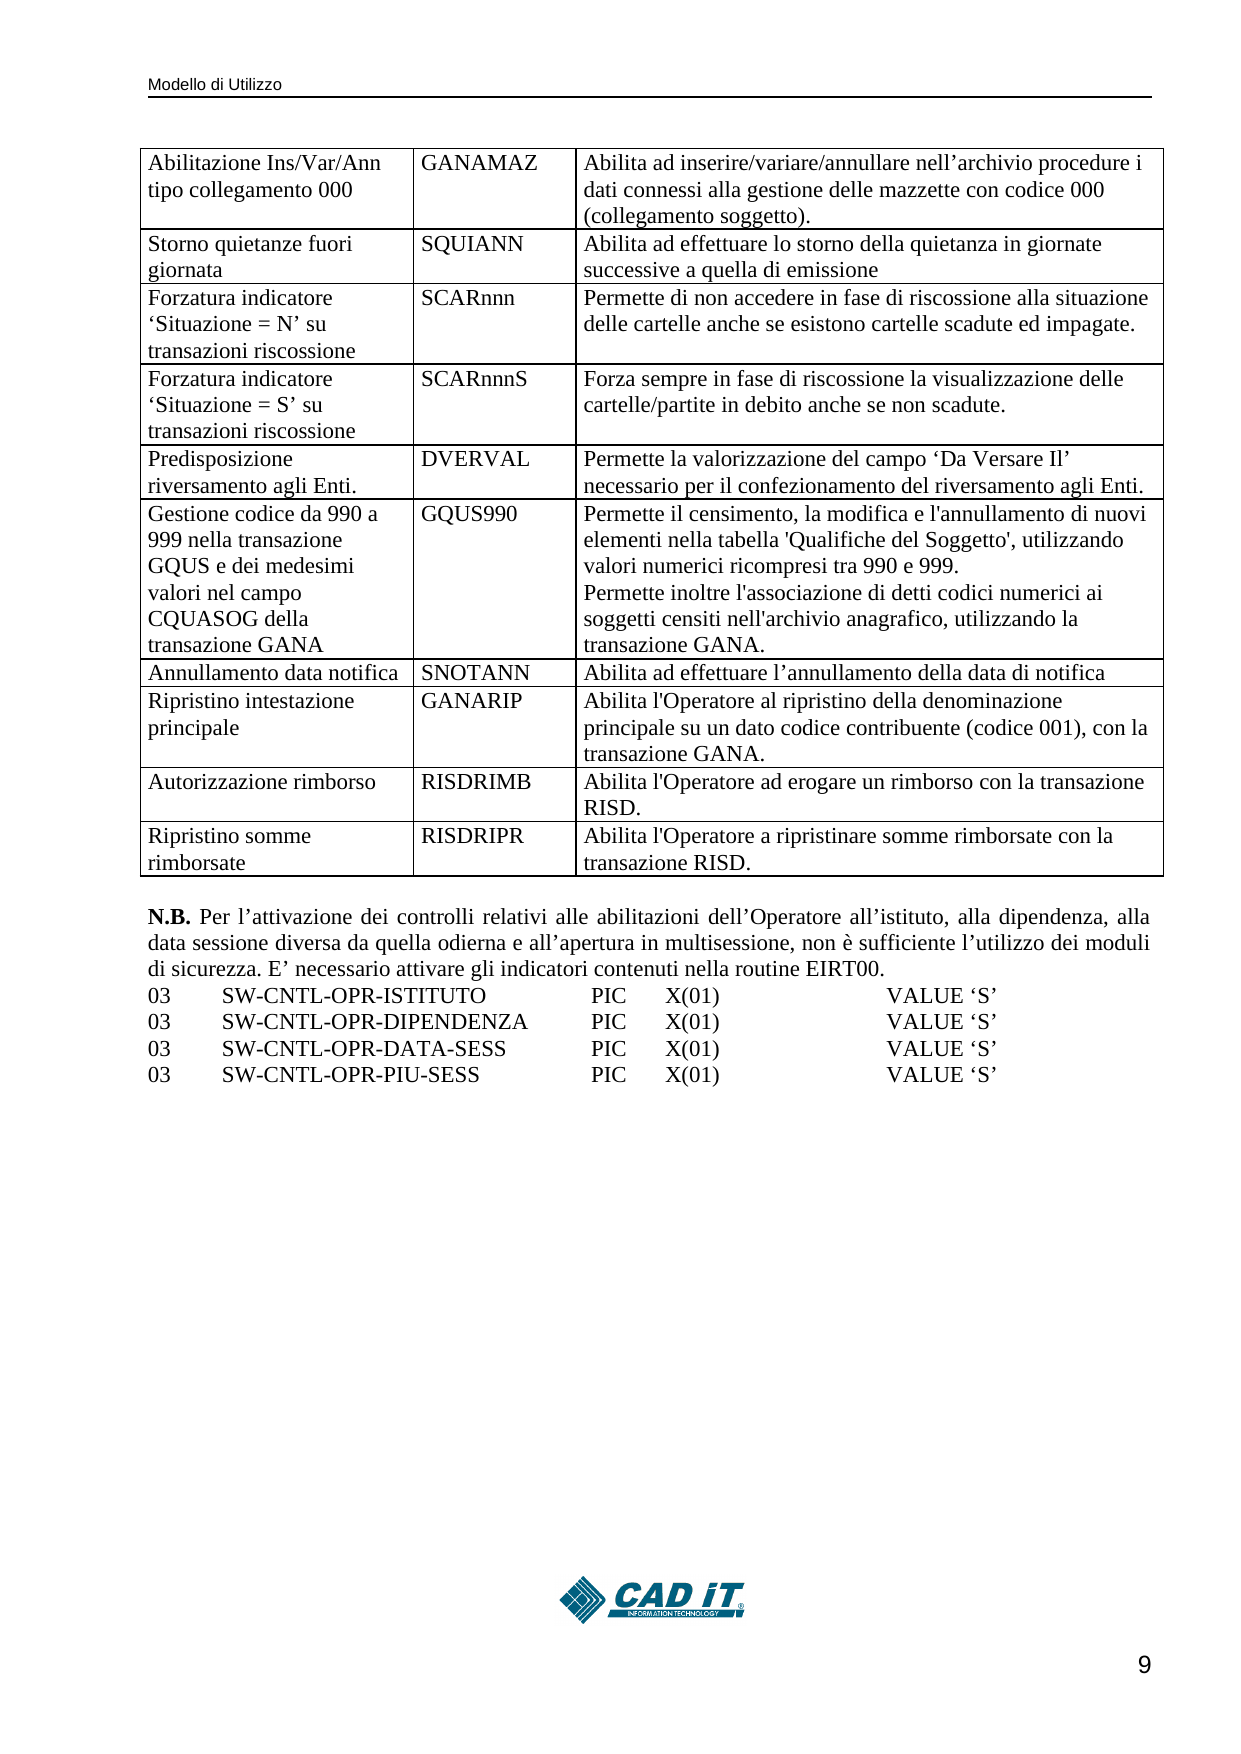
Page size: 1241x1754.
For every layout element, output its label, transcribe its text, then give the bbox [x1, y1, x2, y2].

table_cell Permette il censimento, la modifica e l'annullamento di nuovi elementi nella tabella 'Qualifiche del Soggetto', utilizzando valori numerici ricompresi tra 990 e 999. Permette inoltre l'associazione di detti codici numerici ai soggetti censiti nell'archivio anagrafico, utilizzando la transazione GANA. [577, 500, 1163, 658]
table_cell Forza sempre in fase di riscossione la visualizzazione delle cartelle/partite in debito anche se non scadute. [577, 365, 1163, 444]
table_cell Abilita l'Operatore ad erogare un rimborso con la transazione RISD. [577, 768, 1163, 821]
table_cell Abilita l'Operatore al ripristino della denominazione principale su un dato codice contribuente (codice 001), con la transazione GANA. [577, 687, 1163, 766]
table_cell Ripristino somme rimborsate [141, 822, 413, 875]
text 03 SW-CNTL-OPR-DIPENDENZA PIC X(01) VALUE ‘S’ [148, 1008, 1152, 1034]
table_cell SCARnnnS [414, 365, 575, 444]
table_cell Autorizzazione rimborso [141, 768, 413, 821]
table_cell Abilita ad inserire/variare/annullare nell’archivio procedure i dati connessi alla gestione delle mazzette con codice 000 (collegamento soggetto). [577, 149, 1163, 228]
table_cell Gestione codice da 999 nella transazione GQUS e dei medesimi valori nel campo CQUASOG della transazione GANA [141, 500, 413, 658]
table_cell Abilitazione Ins/Var/Ann tipo collegamento 000 [141, 149, 413, 228]
table_cell GANARIP [414, 687, 575, 766]
table_cell Forzatura indicatore ‘Situazione = N’ su transazioni riscossione [141, 284, 413, 363]
table_cell Abilita ad effettuare lo storno della quietanza in giornate successive a quella di emissione [577, 230, 1163, 283]
table_cell Abilita l'Operatore a ripristinare somme rimborsate con la transazione RISD. [577, 822, 1163, 875]
table_cell SNOTANN [414, 660, 575, 686]
table_cell Permette di non accedere in fase di riscossione alla situazione delle cartelle anche se esistono cartelle scadute ed impagate. [577, 284, 1163, 363]
table_cell Ripristino intestazione principale [141, 687, 413, 766]
table_cell Permette la valorizzazione del campo ‘Da Versare Il’ necessario per il confezionamento del riversamento agli Enti. [577, 446, 1163, 498]
table_cell Forzatura indicatore ‘Situazione = S’ su transazioni riscossione [141, 365, 413, 444]
text 03 SW-CNTL-OPR-ISTITUTO PIC X(01) VALUE ‘S’ [148, 982, 1152, 1008]
picture [553, 1574, 748, 1626]
table_cell Annullamento data notifica [141, 660, 413, 686]
table_cell SCARnnn [414, 284, 575, 363]
table_cell SQUIANN [414, 230, 575, 283]
table_cell RISDRIPR [414, 822, 575, 875]
text 03 SW-CNTL-OPR-DATA-SESS PIC X(01) VALUE ‘S’ [148, 1034, 1152, 1061]
text N.B. Per l’attivazione dei controlli relativi alle abilitazioni dell’Operatore all’istituto, alla dipendenza, alla data sessione diversa da quella odierna e all’apertura in multisessione, non è sufficiente l’utilizzo dei moduli di sicurezza. E’ necessario attivare gli indicatori contenuti nella routine EIRT00. [148, 903, 1152, 982]
table_cell DVERVAL [414, 446, 575, 498]
text 03 SW-CNTL-OPR-PIU-SESS PIC X(01) VALUE ‘S’ [148, 1061, 1152, 1087]
table_cell GQUS990 [414, 500, 575, 658]
table_cell Abilita ad effettuare l’annullamento della data di notifica [577, 660, 1163, 686]
table_cell Predisposizione riversamento agli Enti. [141, 446, 413, 498]
table_cell GANAMAZ [414, 149, 575, 228]
table_cell RISDRIMB [414, 768, 575, 821]
table_cell Storno quietanze fuori giornata [141, 230, 413, 283]
